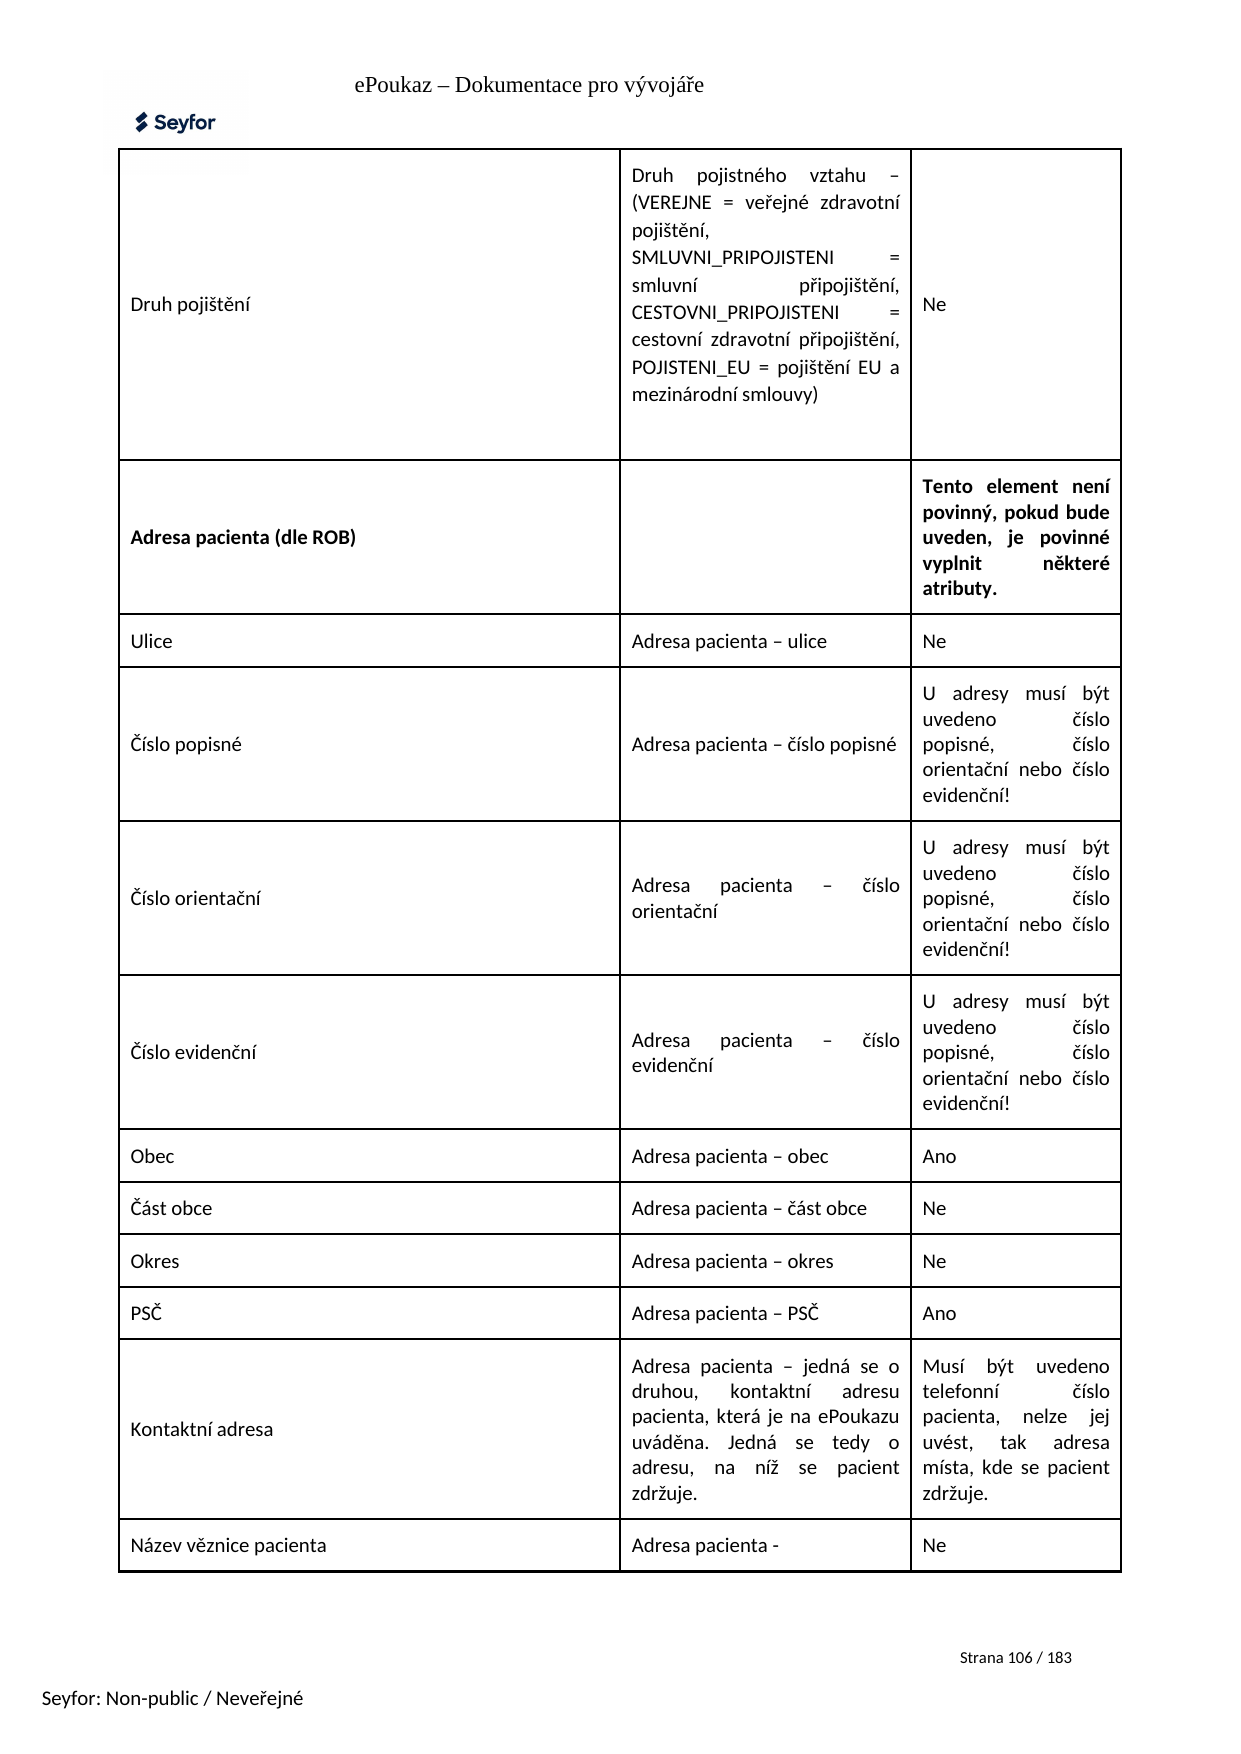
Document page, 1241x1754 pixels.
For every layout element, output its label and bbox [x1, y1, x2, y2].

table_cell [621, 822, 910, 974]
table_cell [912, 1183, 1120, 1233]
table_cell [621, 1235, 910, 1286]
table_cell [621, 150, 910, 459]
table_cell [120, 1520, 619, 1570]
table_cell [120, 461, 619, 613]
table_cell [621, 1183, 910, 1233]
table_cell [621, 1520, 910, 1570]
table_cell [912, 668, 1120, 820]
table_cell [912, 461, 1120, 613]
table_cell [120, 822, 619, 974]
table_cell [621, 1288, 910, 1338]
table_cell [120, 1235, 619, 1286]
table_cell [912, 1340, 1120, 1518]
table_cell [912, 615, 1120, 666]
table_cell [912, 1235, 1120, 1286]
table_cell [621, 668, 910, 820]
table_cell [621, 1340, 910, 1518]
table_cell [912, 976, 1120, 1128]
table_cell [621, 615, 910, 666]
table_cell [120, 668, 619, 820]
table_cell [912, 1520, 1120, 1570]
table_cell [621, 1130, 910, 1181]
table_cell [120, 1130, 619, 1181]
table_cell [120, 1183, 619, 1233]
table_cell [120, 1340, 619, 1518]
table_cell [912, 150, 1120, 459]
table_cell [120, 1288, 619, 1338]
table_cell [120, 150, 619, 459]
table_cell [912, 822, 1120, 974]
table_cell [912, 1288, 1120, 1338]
picture [102, 70, 249, 175]
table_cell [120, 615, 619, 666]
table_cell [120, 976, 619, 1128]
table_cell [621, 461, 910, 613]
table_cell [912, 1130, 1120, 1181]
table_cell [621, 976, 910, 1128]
